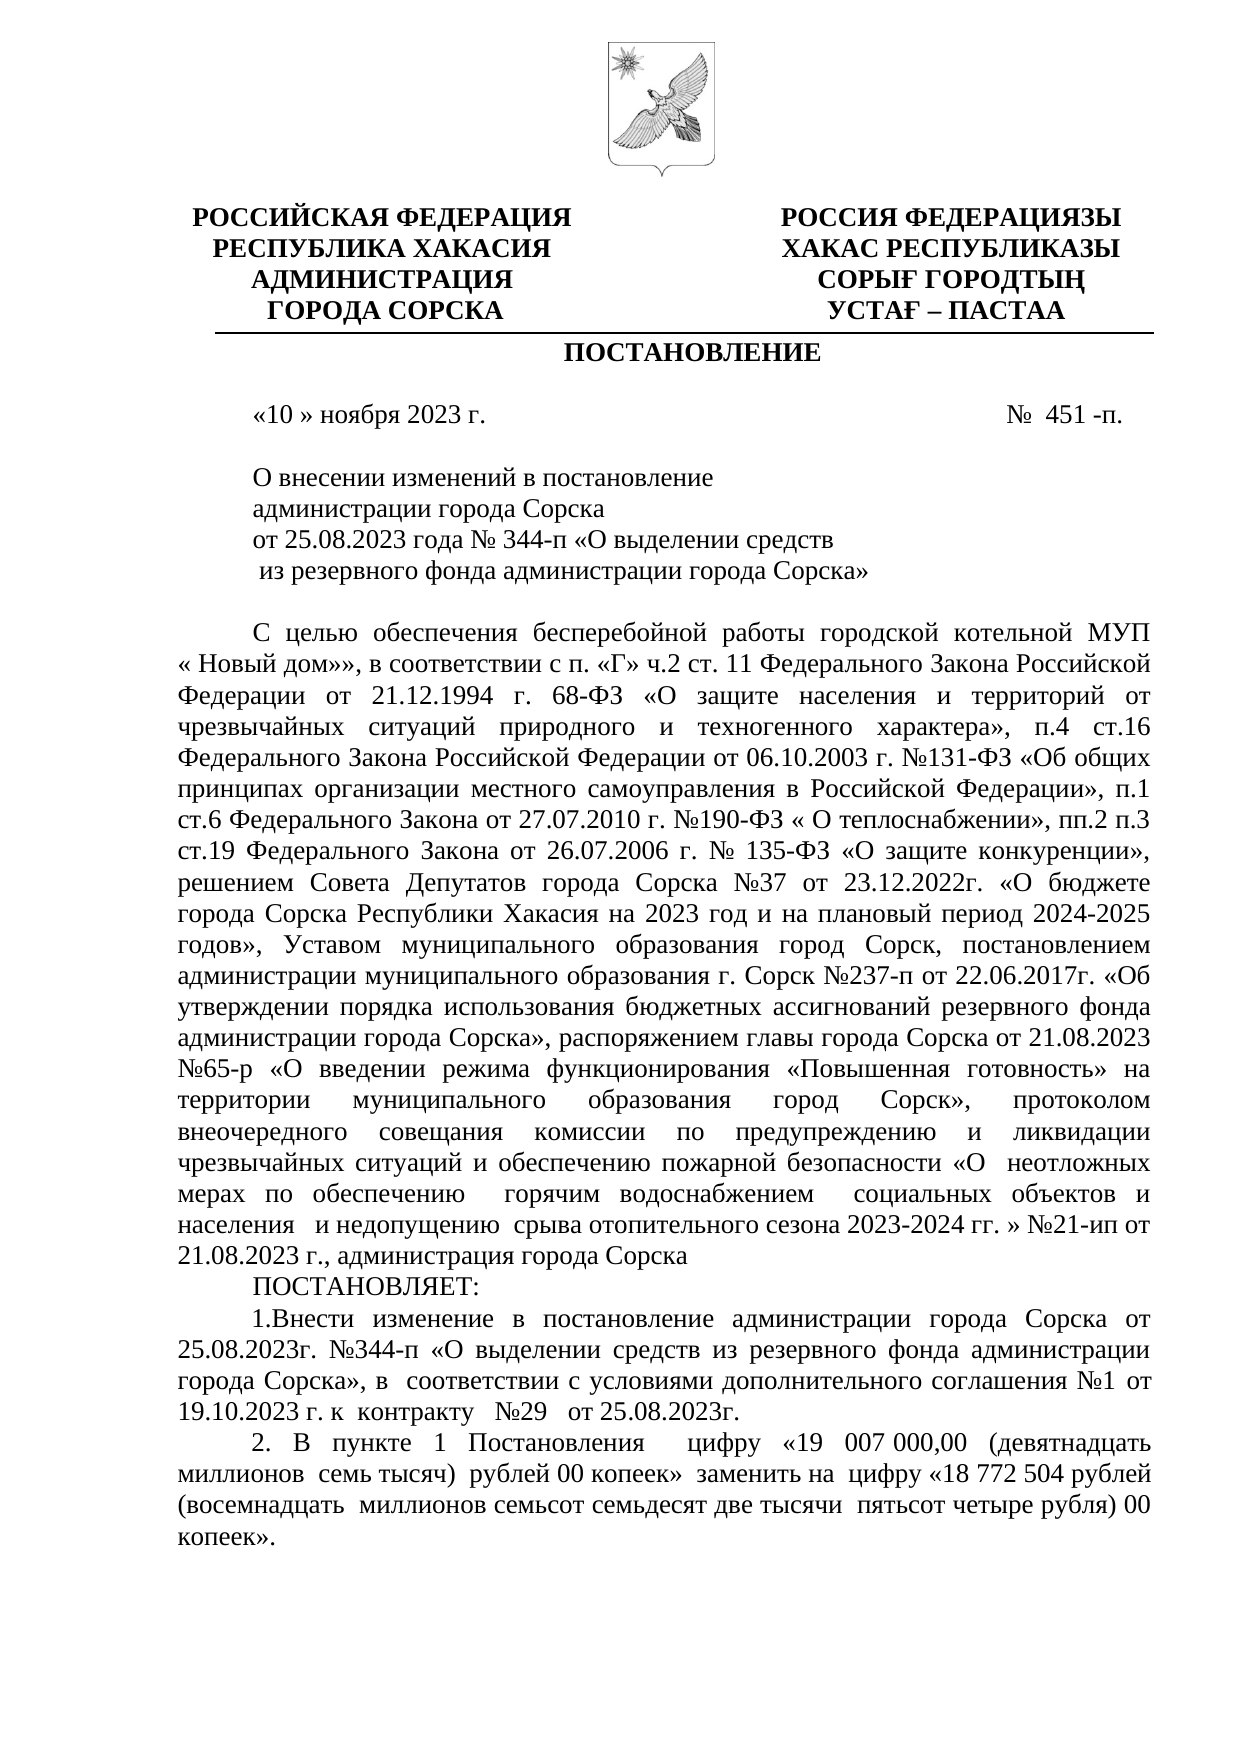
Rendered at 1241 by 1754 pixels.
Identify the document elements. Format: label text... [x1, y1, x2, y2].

text 1.Внести изменение в постановление администрации города Сорска от 25.08.2023г. №344-п «О выделении средств из резервного фонда администрации города Сорска», в соответствии с условиями дополнительного соглашения №1 от 19.10.2023 г. к контракту №29 от 25.08.2023г. [177, 1302, 1152, 1426]
text от 25.08.2023 года № 344-п «О выделении средств [252, 523, 1152, 554]
text С целью обеспечения бесперебойной работы городской котельной МУП « Новый дом»», в соответствии с п. «Г» ч.2 ст. 11 Федерального Закона Российской Федерации от 21.12.1994 г. 68-ФЗ «О защите населения и территорий от чрезвычайных ситуаций природного и техногенного характера», п.4 ст.16 Федерального Закона Российской Федерации от 06.10.2003 г. №131-ФЗ «Об общих принципах организации местного самоуправления в Российской Федерации», п.1 ст.6 Федерального Закона от 27.07.2010 г. №190-ФЗ « О теплоснабжении», пп.2 п.3 ст.19 Федерального Закона от 26.07.2006 г. № 135-ФЗ «О защите конкуренции», решением Совета Депутатов города Сорска №37 от 23.12.2022г. «О бюджете города Сорска Республики Хакасия на 2023 год и на плановый период 2024-2025 годов», Уставом муниципального образования город Сорск, постановлением администрации муниципального образования г. Сорск №237-п от 22.06.2017г. «Об утверждении порядка использования бюджетных ассигнований резервного фонда администрации города Сорска», распоряжением главы города Сорска от 21.08.2023 №65-р «О введении режима функционирования «Повышенная готовность» на территории муниципального образования город Сорск», протоколом внеочередного совещания комиссии по предупреждению и ликвидации чрезвычайных ситуаций и обеспечению пожарной безопасности «О неотложных мерах по обеспечению горячим водоснабжением социальных объектов и населения и недопущению срыва отопительного сезона 2023-2024 гг. » №21-ип от 21.08.2023 г., администрация города Сорска [177, 616, 1152, 1271]
text из резервного фонда администрации города Сорска» [252, 554, 1152, 585]
text 2. В пункте 1 Постановления цифру «19 007 000,00 (девятнадцать миллионов семь тысяч) рублей 00 копеек» заменить на цифру «18 772 504 рублей (восемнадцать миллионов семьсот семьдесят две тысячи пятьсот четыре рубля) 00 копеек». [177, 1426, 1152, 1551]
text О внесении изменений в постановление [252, 461, 1152, 492]
text ПОСТАНОВЛЯЕТ: [177, 1271, 1152, 1302]
text ПОСТАНОВЛЕНИЕ [233, 336, 1152, 367]
text администрации города Сорска [252, 492, 1152, 523]
text «10 » ноября 2023 г. № 451 -п. [252, 398, 1152, 429]
picture [608, 42, 715, 177]
